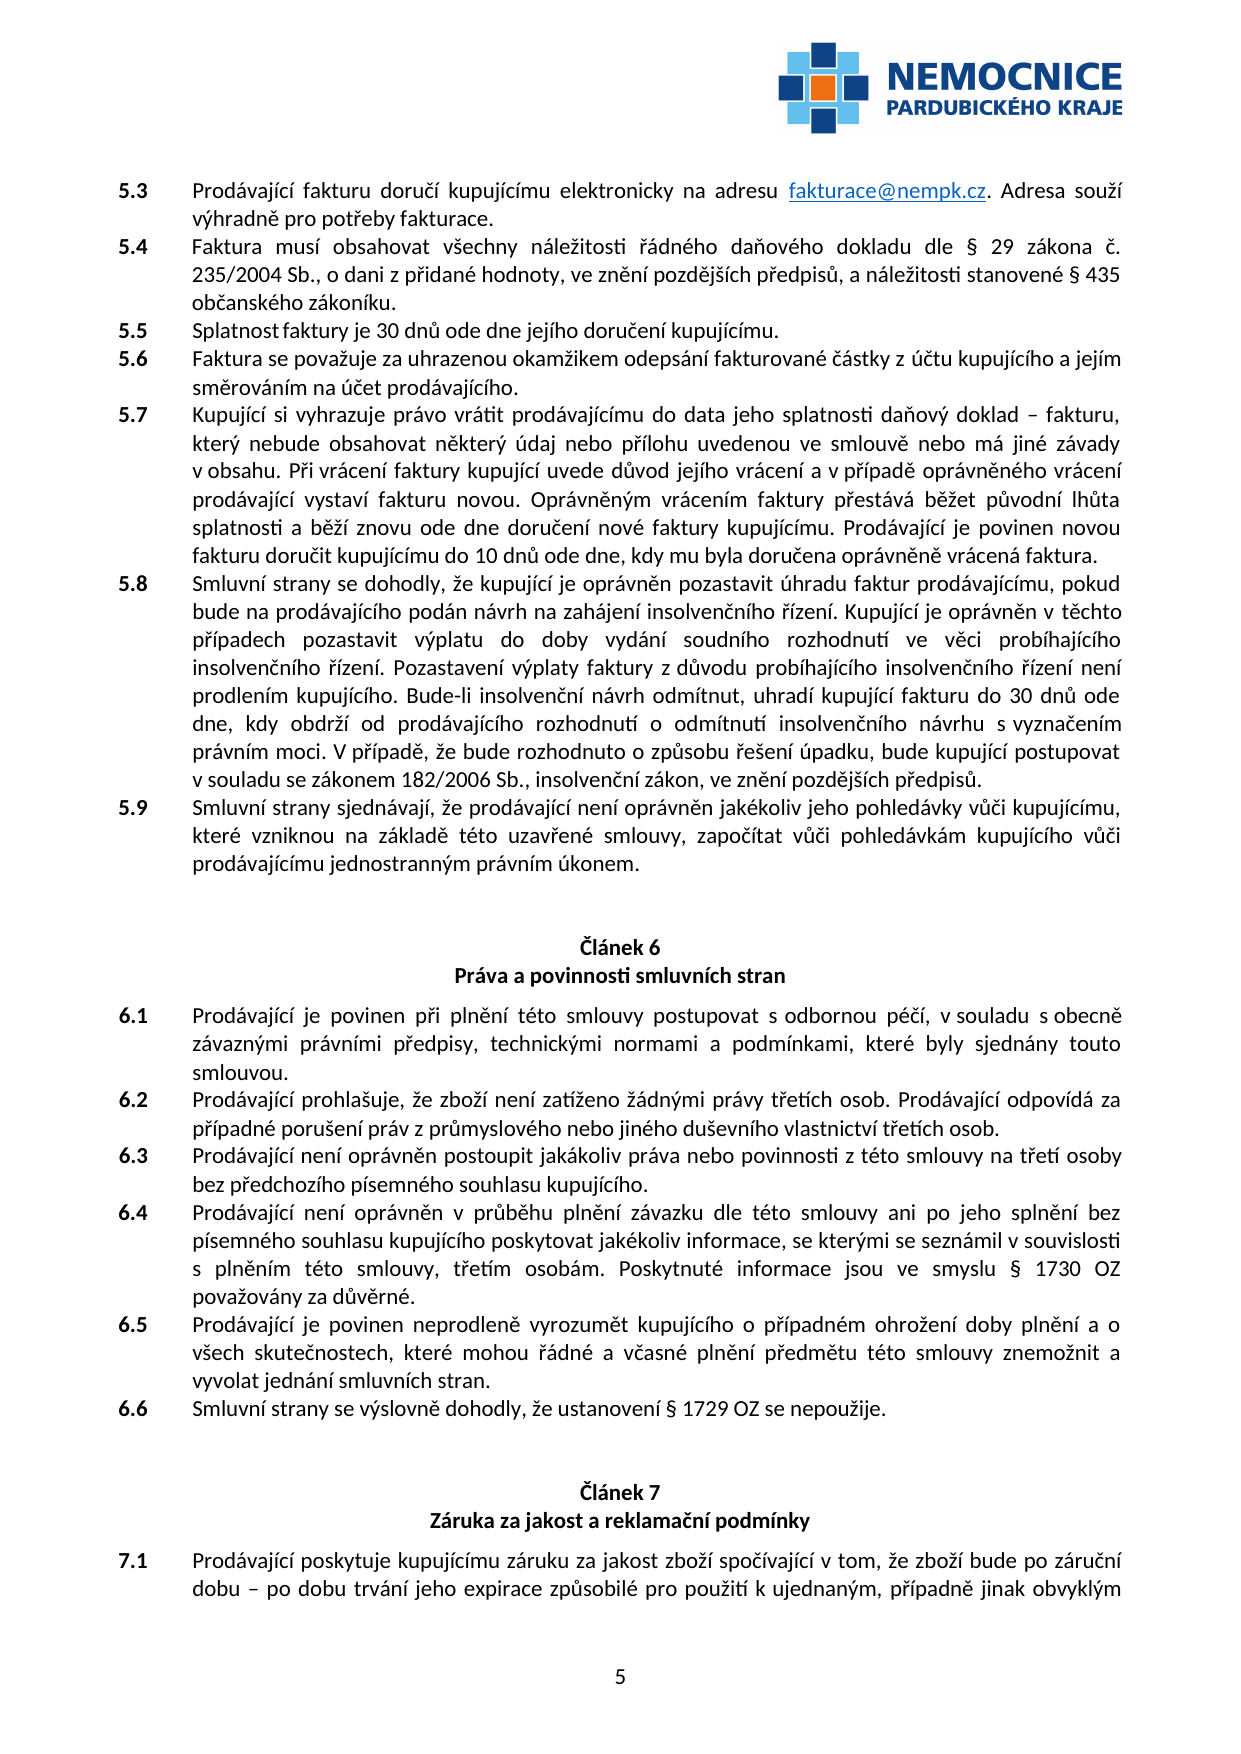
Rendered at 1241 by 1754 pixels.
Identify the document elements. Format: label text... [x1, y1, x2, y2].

text 5.6 Faktura se považuje za uhrazenou okamžikem odepsání fakturované částky z účtu kupujícího a jejím směrováním na účet prodávajícího. [118, 344, 1122, 401]
text Článek 6 [118, 933, 1122, 961]
text 5.9 Smluvní strany sjednávají, že prodávající není oprávněn jakékoliv jeho pohledávky vůči kupujícímu, které vzniknou na základě této uzavřené smlouvy, započítat vůči pohledávkám kupujícího vůči prodávajícímu jednostranným právním úkonem. [118, 793, 1122, 877]
text 6.2 Prodávající prohlašuje, že zboží není zatíženo žádnými právy třetích osob. Prodávající odpovídá za případné porušení práv z průmyslového nebo jiného duševního vlastnictví třetích osob. [118, 1086, 1122, 1142]
text 5.7 Kupující si vyhrazuje právo vrátit prodávajícímu do data jeho splatnosti daňový doklad – fakturu, který nebude obsahovat některý údaj nebo přílohu uvedenou ve smlouvě nebo má jiné závady v obsahu. Při vrácení faktury kupující uvede důvod jejího vrácení a v případě oprávněného vrácení prodávající vystaví fakturu novou. Oprávněným vrácením faktury přestává běžet původní lhůta splatnosti a běží znovu ode dne doručení nové faktury kupujícímu. Prodávající je povinen novou fakturu doručit kupujícímu do 10 dnů ode dne, kdy mu byla doručena oprávněně vrácená faktura. [118, 401, 1122, 569]
text 5.4 Faktura musí obsahovat všechny náležitosti řádného daňového dokladu dle § 29 zákona č. 235/2004 Sb., o dani z přidané hodnoty, ve znění pozdějších předpisů, a náležitosti stanovené § 435 občanského zákoníku. [118, 232, 1122, 317]
text 6.1 Prodávající je povinen při plnění této smlouvy postupovat s odbornou péčí, v souladu s obecně závaznými právními předpisy, technickými normami a podmínkami, které byly sjednány touto smlouvou. [118, 1002, 1122, 1086]
picture [777, 41, 1123, 135]
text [118, 1546, 1122, 1602]
text 6.3 Prodávající není oprávněn postoupit jakákoliv práva nebo povinnosti z této smlouvy na třetí osoby bez předchozího písemného souhlasu kupujícího. [118, 1142, 1122, 1198]
text Článek 7 [118, 1478, 1122, 1506]
text Práva a povinnosti smluvních stran [118, 961, 1122, 989]
text 6.6 Smluvní strany se výslovně dohodly, že ustanovení § 1729 OZ se nepoužije. [118, 1394, 1122, 1422]
text 6.5 Prodávající je povinen neprodleně vyrozumět kupujícího o případném ohrožení doby plnění a o všech skutečnostech, které mohou řádné a včasné plnění předmětu této smlouvy znemožnit a vyvolat jednání smluvních stran. [118, 1310, 1122, 1394]
text 5.8 Smluvní strany se dohodly, že kupující je oprávněn pozastavit úhradu faktur prodávajícímu, pokud bude na prodávajícího podán návrh na zahájení insolvenčního řízení. Kupující je oprávněn v těchto případech pozastavit výplatu do doby vydání soudního rozhodnutí ve věci probíhajícího insolvenčního řízení. Pozastavení výplaty faktury z důvodu probíhajícího insolvenčního řízení není prodlením kupujícího. Bude-li insolvenční návrh odmítnut, uhradí kupující fakturu do 30 dnů ode dne, kdy obdrží od prodávajícího rozhodnutí o odmítnutí insolvenčního návrhu s vyznačením právním moci. V případě, že bude rozhodnuto o způsobu řešení úpadku, bude kupující postupovat v souladu se zákonem 182/2006 Sb., insolvenční zákon, ve znění pozdějších předpisů. [118, 569, 1122, 793]
text 5.5 Splatnost faktury je 30 dnů ode dne jejího doručení kupujícímu. [118, 317, 1122, 344]
text Záruka za jakost a reklamační podmínky [118, 1506, 1122, 1534]
text 5.3 Prodávající fakturu doručí kupujícímu elektronicky na adresu fakturace@nempk.cz. Adresa souží výhradně pro potřeby fakturace. [118, 176, 1122, 232]
text 6.4 Prodávající není oprávněn v průběhu plnění závazku dle této smlouvy ani po jeho splnění bez písemného souhlasu kupujícího poskytovat jakékoliv informace, se kterými se seznámil v souvislosti s plněním této smlouvy, třetím osobám. Poskytnuté informace jsou ve smyslu § 1730 OZ považovány za důvěrné. [118, 1198, 1122, 1310]
